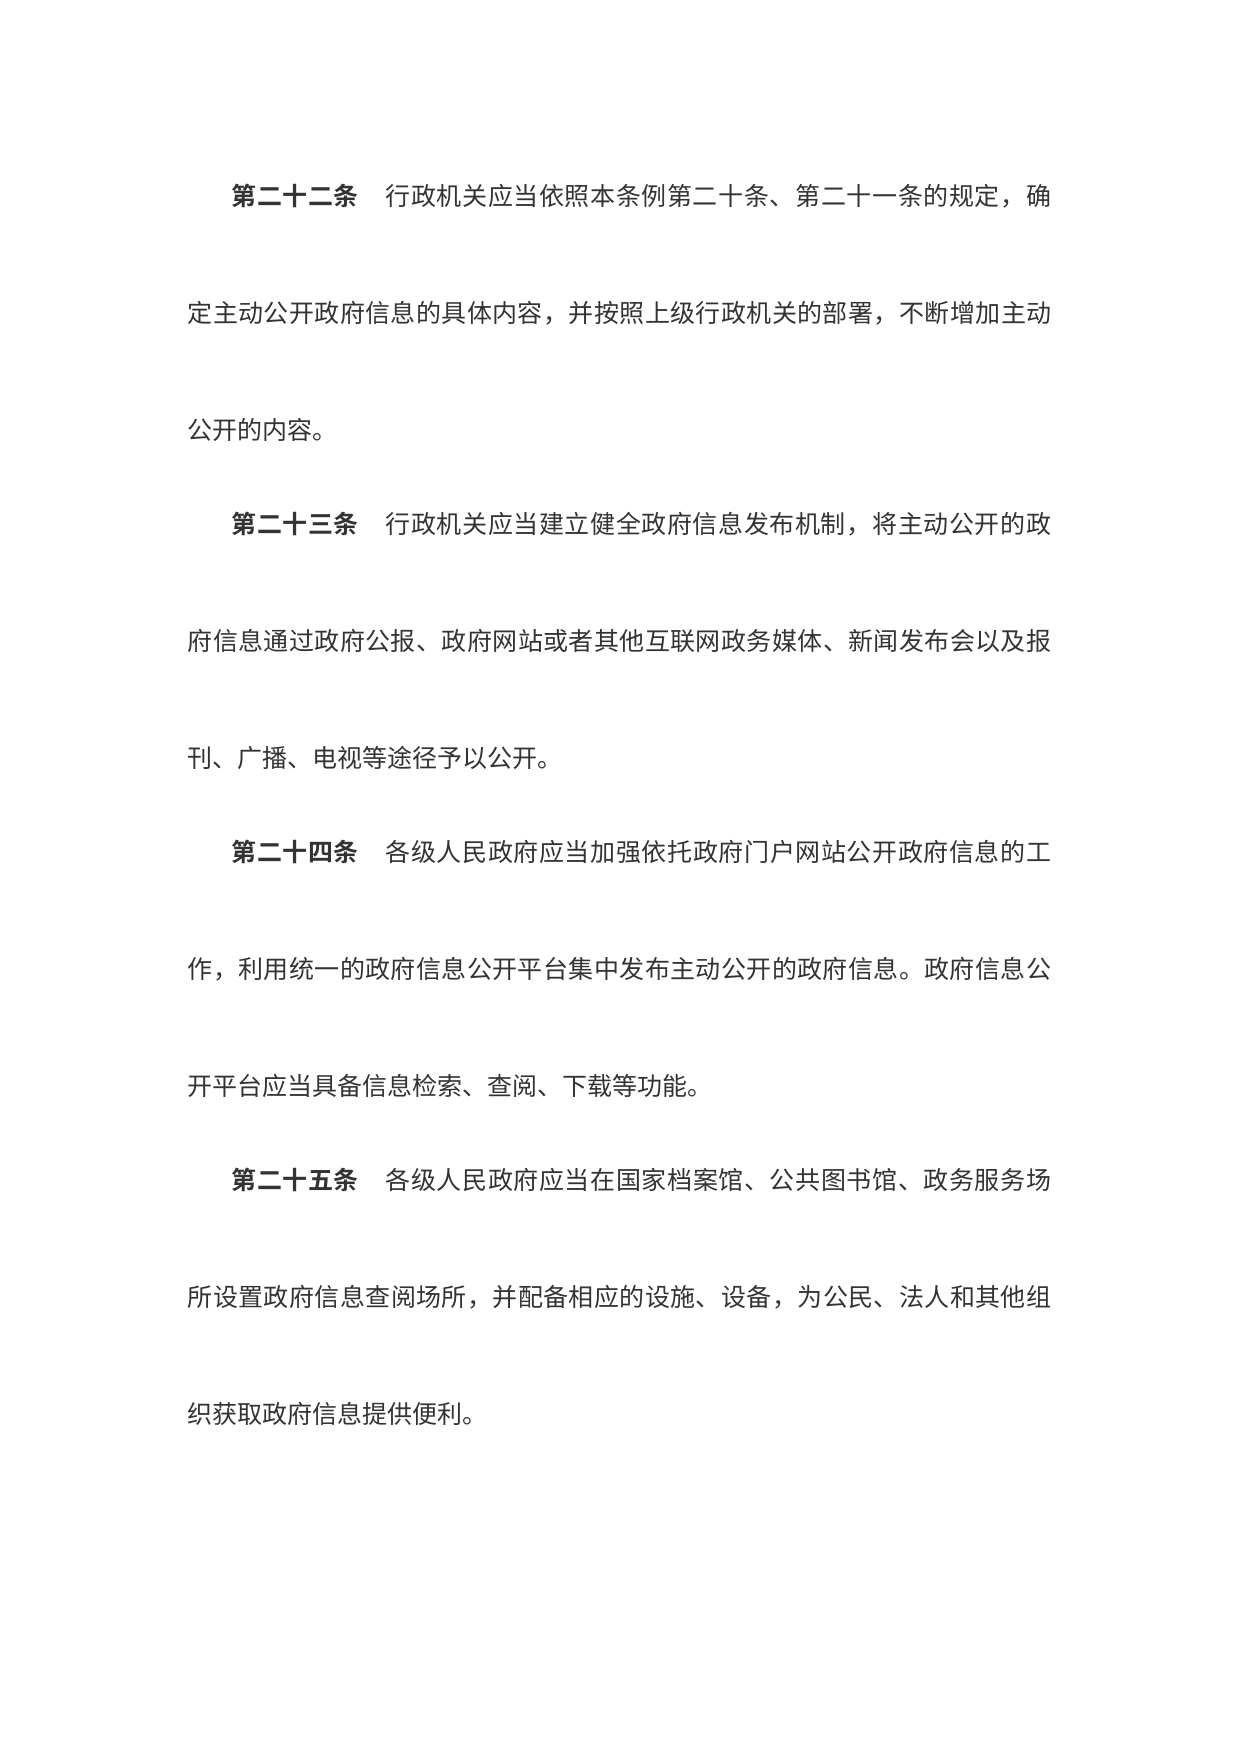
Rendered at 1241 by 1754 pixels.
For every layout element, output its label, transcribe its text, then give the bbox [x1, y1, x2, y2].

text 第二十三条 行政机关应当建立健全政府信息发布机制，将主动公开的政府信息通过政府公报、政府网站或者其他互联网政务媒体、新闻发布会以及报刊、广播、电视等途径予以公开。 [187, 490, 1053, 789]
text 第二十四条 各级人民政府应当加强依托政府门户网站公开政府信息的工作，利用统一的政府信息公开平台集中发布主动公开的政府信息。政府信息公开平台应当具备信息检索、查阅、下载等功能。 [187, 818, 1053, 1117]
text 第二十二条 行政机关应当依照本条例第二十条、第二十一条的规定，确定主动公开政府信息的具体内容，并按照上级行政机关的部署，不断增加主动公开的内容。 [187, 162, 1053, 461]
text 第二十五条 各级人民政府应当在国家档案馆、公共图书馆、政务服务场所设置政府信息查阅场所，并配备相应的设施、设备，为公民、法人和其他组织获取政府信息提供便利。 [187, 1146, 1053, 1445]
